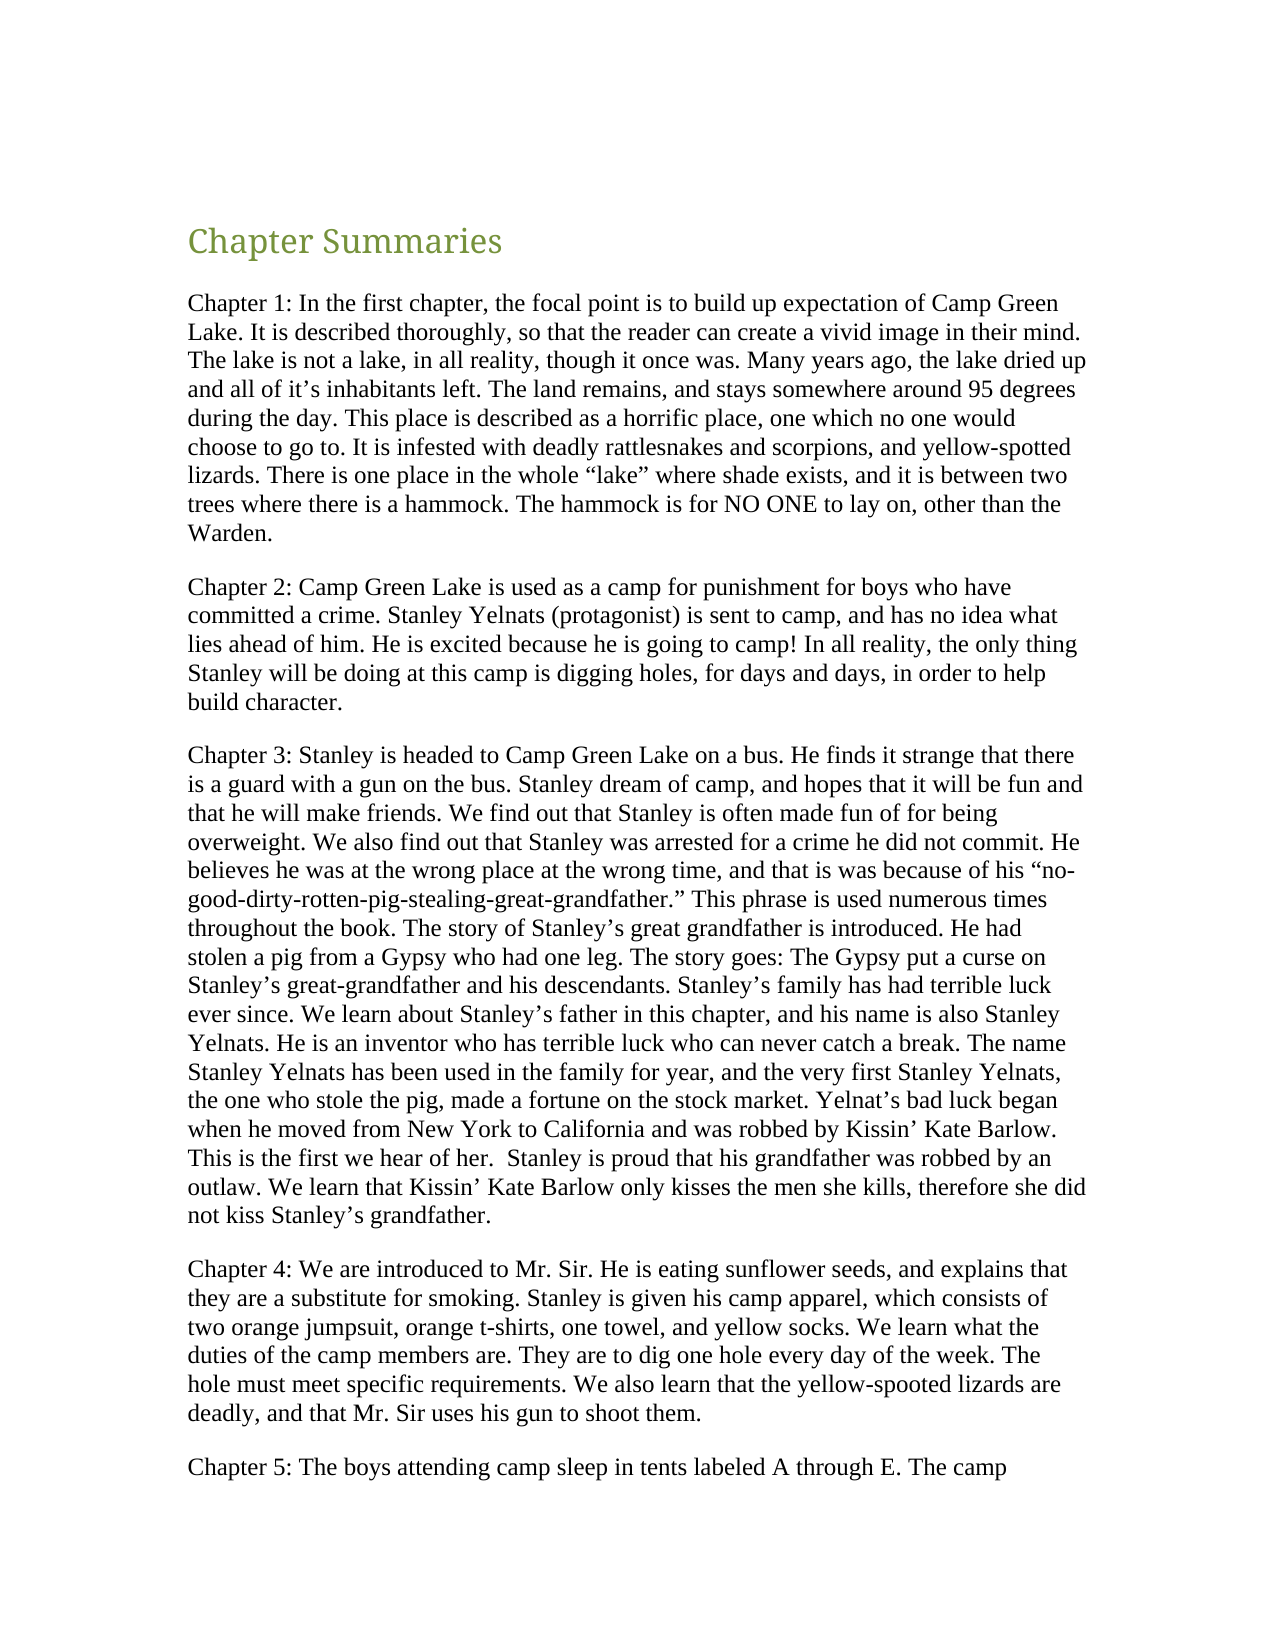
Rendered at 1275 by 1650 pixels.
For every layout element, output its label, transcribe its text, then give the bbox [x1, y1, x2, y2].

text Chapter 3: Stanley is headed to Camp Green Lake on a bus. He finds it strange that there is a guard with a gun on the bus. Stanley dream of camp, and hopes that it will be fun and that he will make friends. We find out that Stanley is often made fun of for being overweight. We also find out that Stanley was arrested for a crime he did not commit. He believes he was at the wrong place at the wrong time, and that is was because of his “no-good-dirty-rotten-pig-stealing-great-grandfather.” This phrase is used numerous times throughout the book. The story of Stanley’s great grandfather is introduced. He had stolen a pig from a Gypsy who had one leg. The story goes: The Gypsy put a curse on Stanley’s great-grandfather and his descendants. Stanley’s family has had terrible luck ever since. We learn about Stanley’s father in this chapter, and his name is also Stanley Yelnats. He is an inventor who has terrible luck who can never catch a break. The name Stanley Yelnats has been used in the family for year, and the very first Stanley Yelnats, the one who stole the pig, made a fortune on the stock market. Yelnat’s bad luck began when he moved from New York to California and was robbed by Kissin’ Kate Barlow. This is the first we hear of her. Stanley is proud that his grandfather was robbed by an outlaw. We learn that Kissin’ Kate Barlow only kisses the men she kills, therefore she did not kiss Stanley’s grandfather. [187, 741, 1087, 1229]
text Chapter Summaries [187, 218, 1087, 263]
text Chapter 4: We are introduced to Mr. Sir. He is eating sunflower seeds, and explains that they are a substitute for smoking. Stanley is given his camp apparel, which consists of two orange jumpsuit, orange t-shirts, one towel, and yellow socks. We learn what the duties of the camp members are. They are to dig one hole every day of the week. The hole must meet specific requirements. We also learn that the yellow-spooted lizards are deadly, and that Mr. Sir uses his gun to shoot them. [187, 1254, 1087, 1427]
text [187, 1452, 1087, 1481]
text Chapter 1: In the first chapter, the focal point is to build up expectation of Camp Green Lake. It is described thoroughly, so that the reader can create a vivid image in their mind. The lake is not a lake, in all reality, though it once was. Many years ago, the lake dried up and all of it’s inhabitants left. The land remains, and stays somewhere around 95 degrees during the day. This place is described as a horrific place, one which no one would choose to go to. It is infested with deadly rattlesnakes and scorpions, and yellow-spotted lizards. There is one place in the whole “lake” where shade exists, and it is between two trees where there is a hammock. The hammock is for NO ONE to lay on, other than the Warden. [187, 288, 1087, 547]
text Chapter 2: Camp Green Lake is used as a camp for punishment for boys who have committed a crime. Stanley Yelnats (protagonist) is sent to camp, and has no idea what lies ahead of him. He is excited because he is going to camp! In all reality, the only thing Stanley will be doing at this camp is digging holes, for days and days, in order to help build character. [187, 572, 1087, 716]
